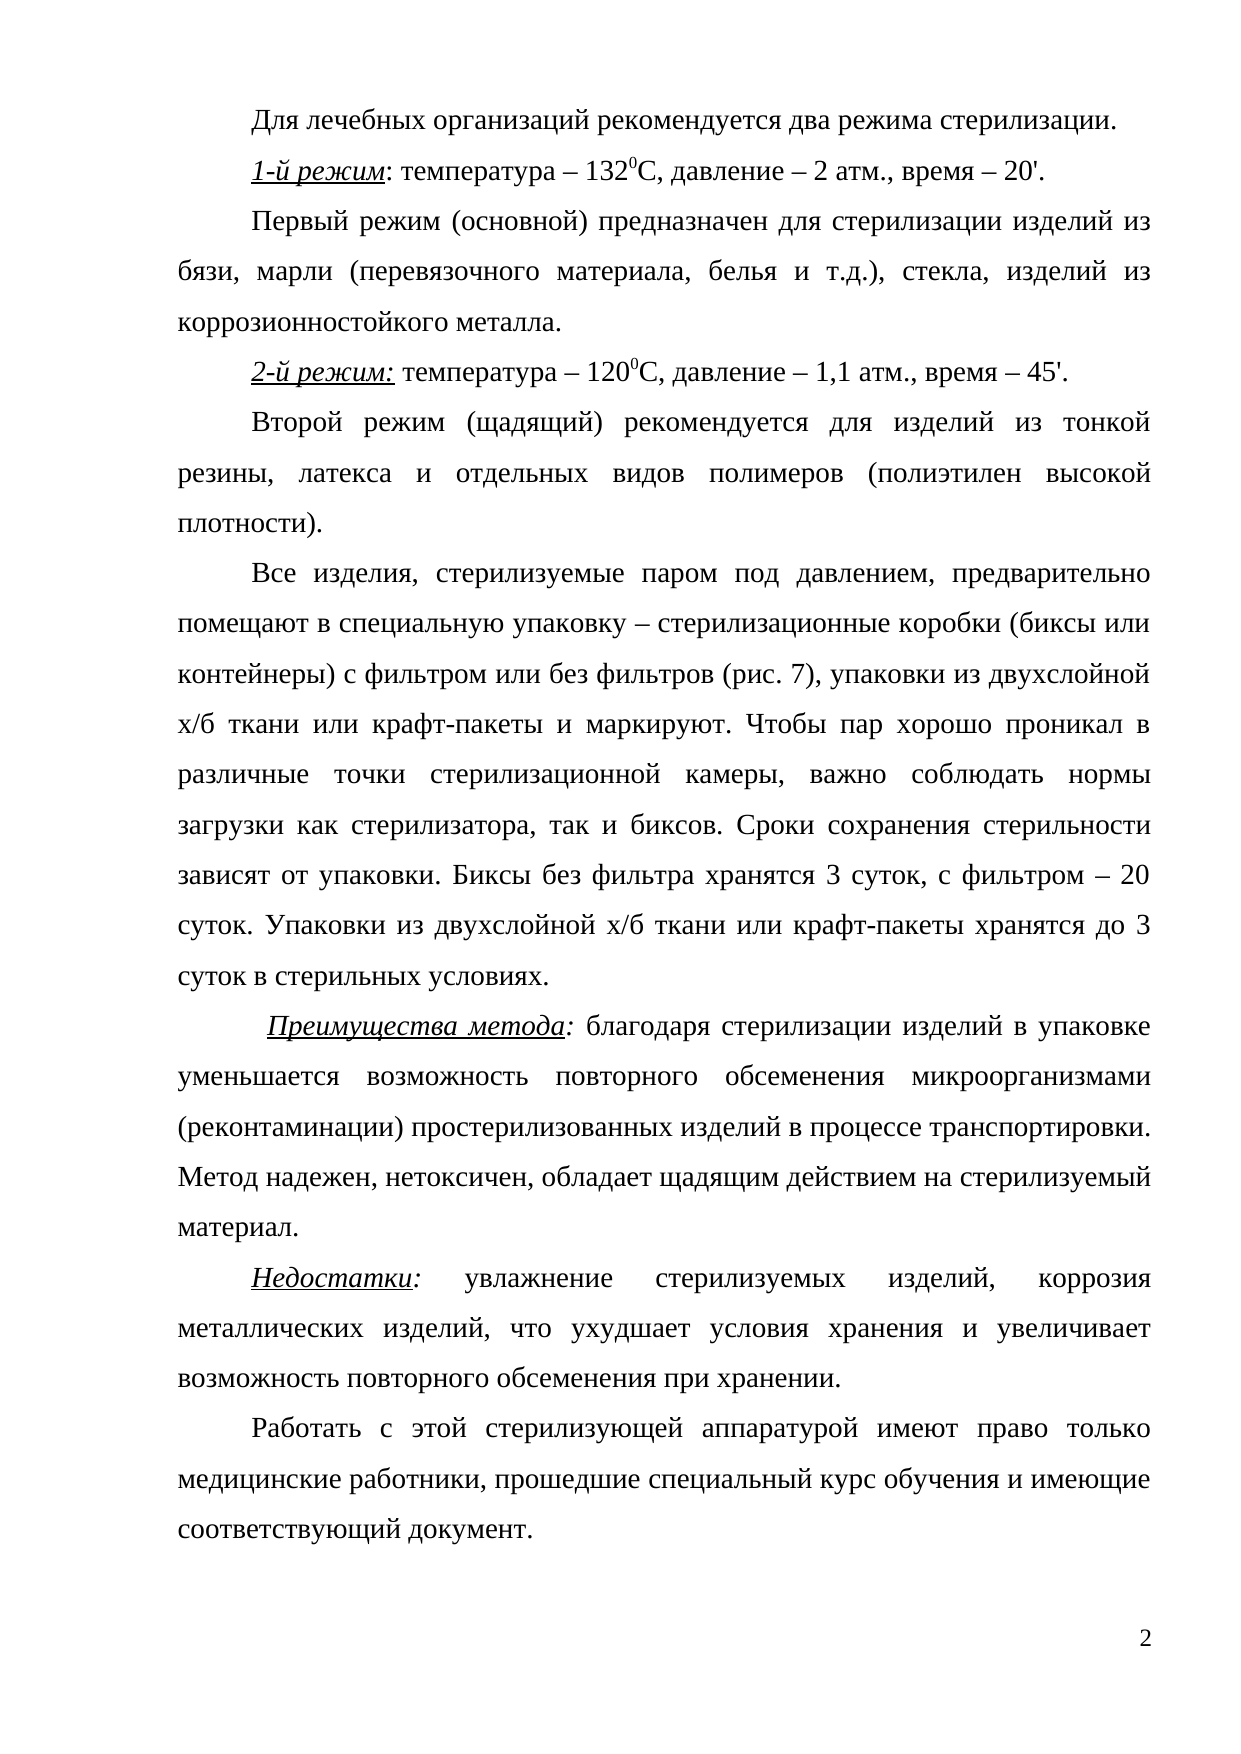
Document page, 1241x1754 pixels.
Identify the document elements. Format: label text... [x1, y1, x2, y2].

text Все изделия, стерилизуемые паром под давлением, предварительно помещают в специальную упаковку – стерилизационные коробки (биксы или контейнеры) с фильтром или без фильтров (рис. 7), упаковки из двухслойной х/б ткани или крафт-пакеты и маркируют. Чтобы пар хорошо проникал в различные точки стерилизационной камеры, важно соблюдать нормы загрузки как стерилизатора, так и биксов. Сроки сохранения стерильности зависят от упаковки. Биксы без фильтра хранятся 3 суток, с фильтром – 20 суток. Упаковки из двухслойной х/б ткани или крафт-пакеты хранятся до 3 суток в стерильных условиях. [177, 555, 1152, 991]
text Для лечебных организаций рекомендуется два режима стерилизации. [177, 102, 1152, 136]
text Первый режим (основной) предназначен для стерилизации изделий из бязи, марли (перевязочного материала, белья и т.д.), стекла, изделий из коррозионностойкого металла. [177, 203, 1152, 337]
text Работать с этой стерилизующей аппаратурой имеют право только медицинские работники, прошедшие специальный курс обучения и имеющие соответствующий документ. [177, 1411, 1152, 1545]
text Второй режим (щадящий) рекомендуется для изделий из тонкой резины, латекса и отдельных видов полимеров (полиэтилен высокой плотности). [177, 404, 1152, 538]
text Преимущества метода: благодаря стерилизации изделий в упаковке уменьшается возможность повторного обсеменения микроорганизмами (реконтаминации) простерилизованных изделий в процессе транспортировки. Метод надежен, нетоксичен, обладает щадящим действием на стерилизуемый материал. [177, 1008, 1152, 1243]
text Недостатки: увлажнение стерилизуемых изделий, коррозия металлических изделий, что ухудшает условия хранения и увеличивает возможность повторного обсеменения при хранении. [177, 1260, 1152, 1394]
text 2-й режим: температура – 1200С, давление – 1,1 атм., время – 45'. [177, 354, 1152, 388]
text 1-й режим: температура – 1320С, давление – 2 атм., время – 20'. [177, 153, 1152, 186]
